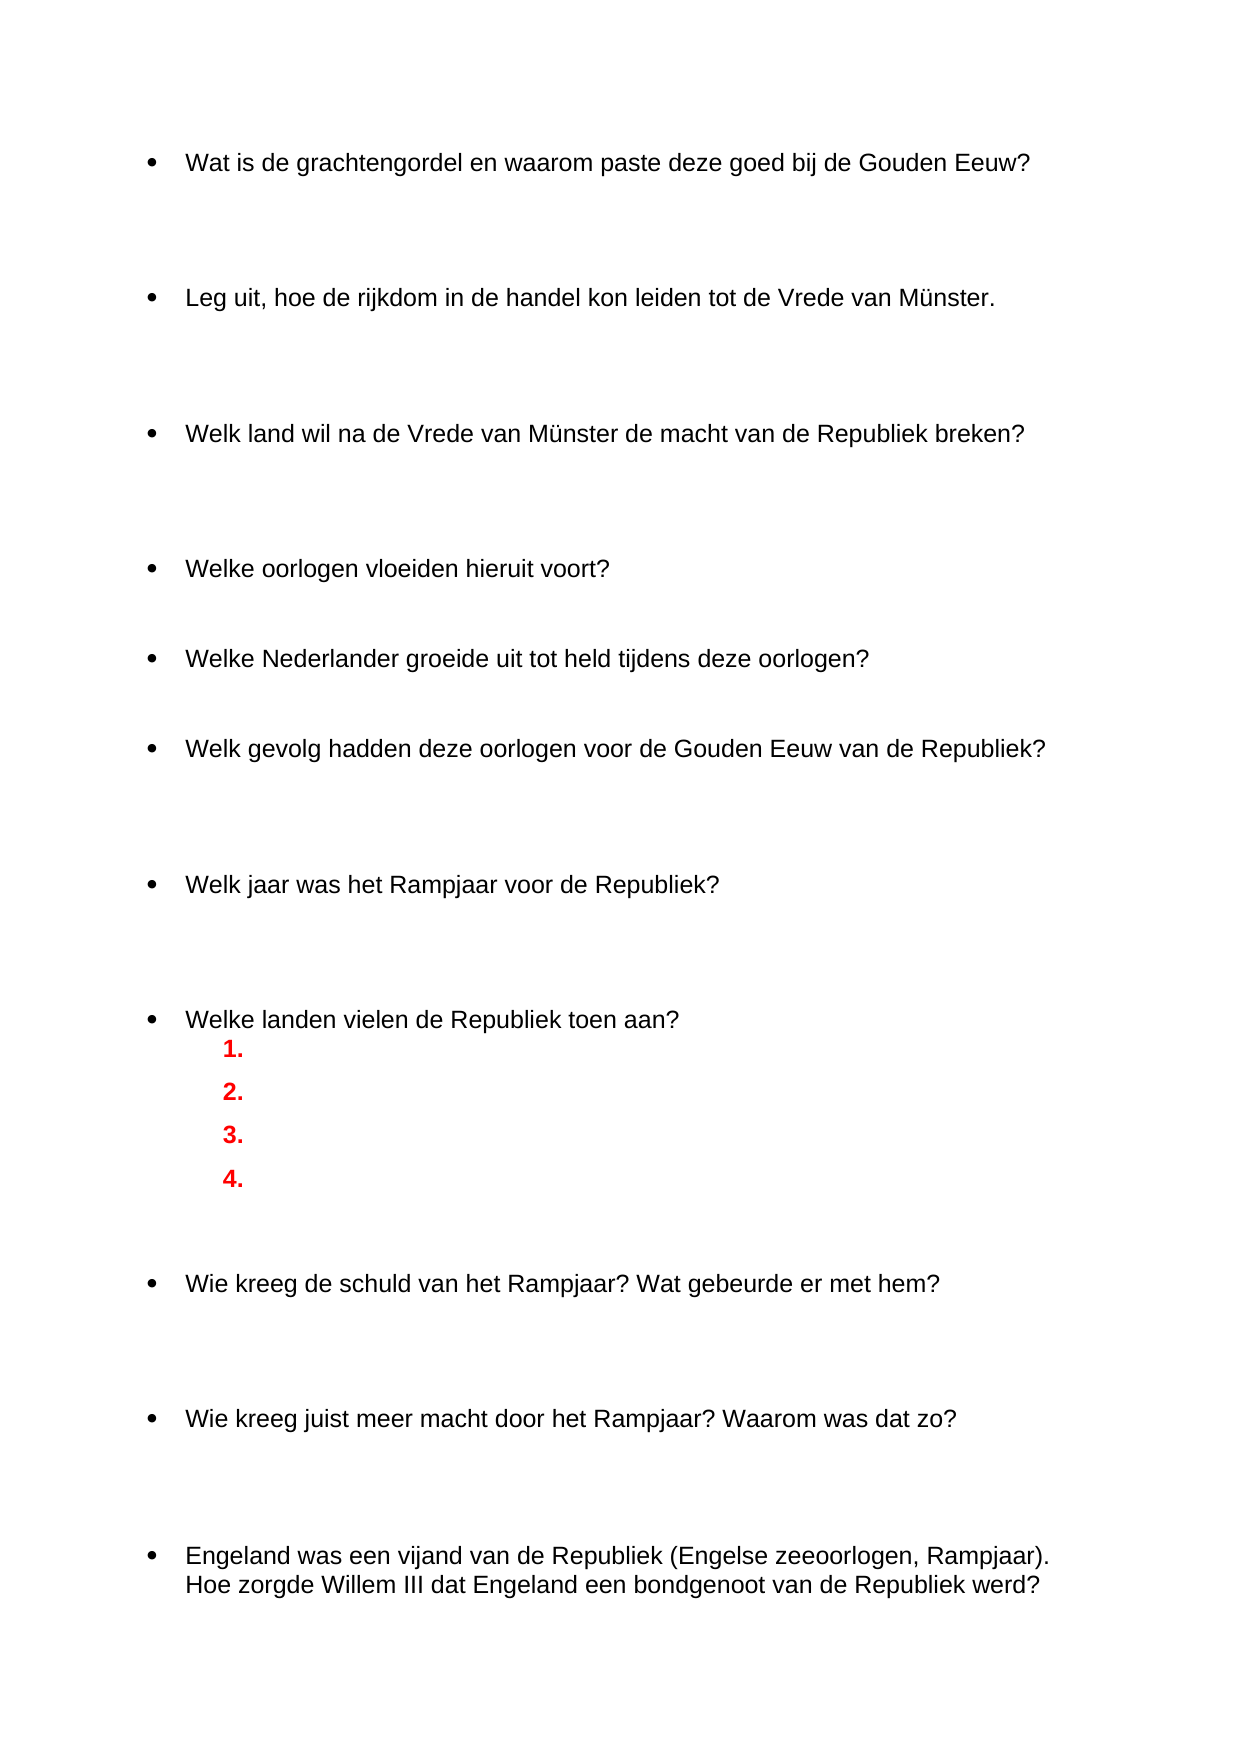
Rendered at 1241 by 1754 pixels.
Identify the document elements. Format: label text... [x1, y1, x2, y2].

list Welk gevolg hadden deze oorlogen voor de Gouden Eeuw van de Republiek? [148, 734, 1093, 763]
list Wie kreeg juist meer macht door het Rampjaar? Waarom was dat zo? [148, 1404, 1093, 1433]
list Engeland was een vijand van de Republiek (Engelse zeeoorlogen, Rampjaar). Hoe zorgde Willem III dat Engeland een bondgenoot van de Republiek werd? [148, 1541, 1093, 1598]
list Wat is de grachtengordel en waarom paste deze goed bij de Gouden Eeuw? [148, 148, 1093, 176]
list Leg uit, hoe de rijkdom in de handel kon leiden tot de Vrede van Münster. [148, 283, 1093, 312]
list Wie kreeg de schuld van het Rampjaar? Wat gebeurde er met hem? [148, 1269, 1093, 1298]
list Welk jaar was het Rampjaar voor de Republiek? [148, 870, 1093, 899]
list Welke Nederlander groeide uit tot held tijdens deze oorlogen? [148, 644, 1093, 673]
list Welk land wil na de Vrede van Münster de macht van de Republiek breken? [148, 419, 1093, 448]
list Welke oorlogen vloeiden hieruit voort? [148, 554, 1093, 583]
list Welke landen vielen de Republiek toen aan? [148, 1005, 1093, 1034]
